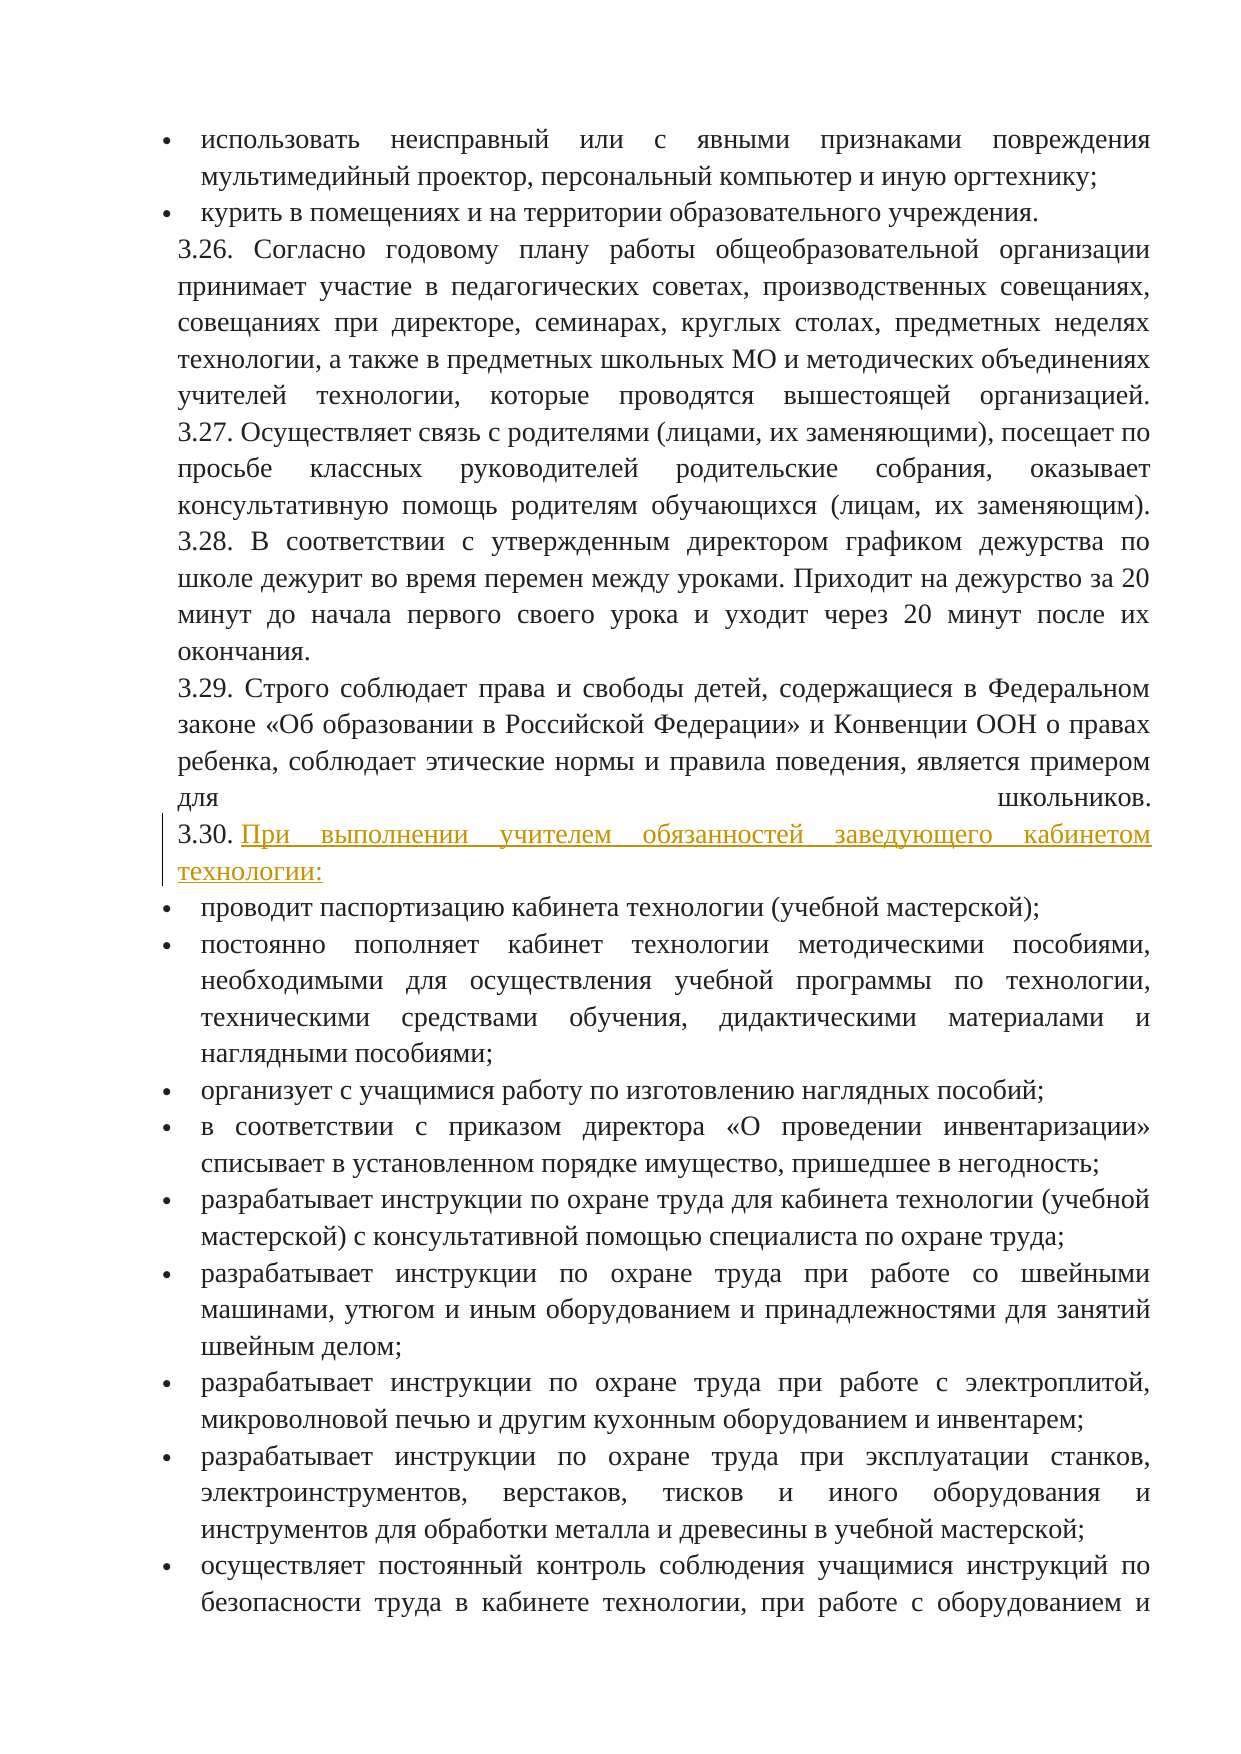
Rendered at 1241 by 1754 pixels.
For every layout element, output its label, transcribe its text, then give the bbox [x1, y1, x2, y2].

list курить в помещениях и на территории образовательного учреждения. [163, 191, 1152, 228]
list разрабатывает инструкции по охране труда при работе с электроплитой, микроволновой печью и другим кухонным оборудованием и инвентарем; [163, 1361, 1152, 1434]
text 3.26. Согласно годовому плану работы общеобразовательной организации принимает участие в педагогических советах, производственных совещаниях, совещаниях при директоре, семинарах, круглых столах, предметных неделях технологии, а также в предметных школьных МО и методических объединениях учителей технологии, которые проводятся вышестоящей организацией. 3.27. Осуществляет связь с родителями (лицами, их заменяющими), посещает по просьбе классных руководителей родительские собрания, оказывает консультативную помощь родителям обучающихся (лицам, их заменяющим). 3.28. В соответствии с утвержденным директором графиком дежурства по школе дежурит во время перемен между уроками. Приходит на дежурство за 20 минут до начала первого своего урока и уходит через 20 минут после их окончания. 3.29. Строго соблюдает права и свободы детей, содержащиеся в Федеральном законе «Об образовании в Российской Федерации» и Конвенции ООН о правах ребенка, соблюдает этические нормы и правила поведения, является примером для школьников. 3.30. [177, 228, 1152, 886]
list использовать неисправный или с явными признаками повреждения мультимедийный проектор, персональный компьютер и иную оргтехнику; [163, 118, 1152, 191]
list организует с учащимися работу по изготовлению наглядных пособий; [163, 1069, 1152, 1105]
list в соответствии с приказом директора «О проведении инвентаризации» списывает в установленном порядке имущество, пришедшее в негодность; [163, 1105, 1152, 1178]
list разрабатывает инструкции по охране труда при работе со швейными машинами, утюгом и иным оборудованием и принадлежностями для занятий швейным делом; [163, 1252, 1152, 1361]
list постоянно пополняет кабинет технологии методическими пособиями, необходимыми для осуществления учебной программы по технологии, техническими средствами обучения, дидактическими материалами и наглядными пособиями; [163, 922, 1152, 1069]
list разрабатывает инструкции по охране труда при эксплуатации станков, электроинструментов, верстаков, тисков и иного оборудования и инструментов для обработки металла и древесины в учебной мастерской; [163, 1434, 1152, 1544]
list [163, 1544, 1152, 1617]
list разрабатывает инструкции по охране труда для кабинета технологии (учебной мастерской) с консультативной помощью специалиста по охране труда; [163, 1178, 1152, 1252]
list проводит паспортизацию кабинета технологии (учебной мастерской); [163, 886, 1152, 922]
